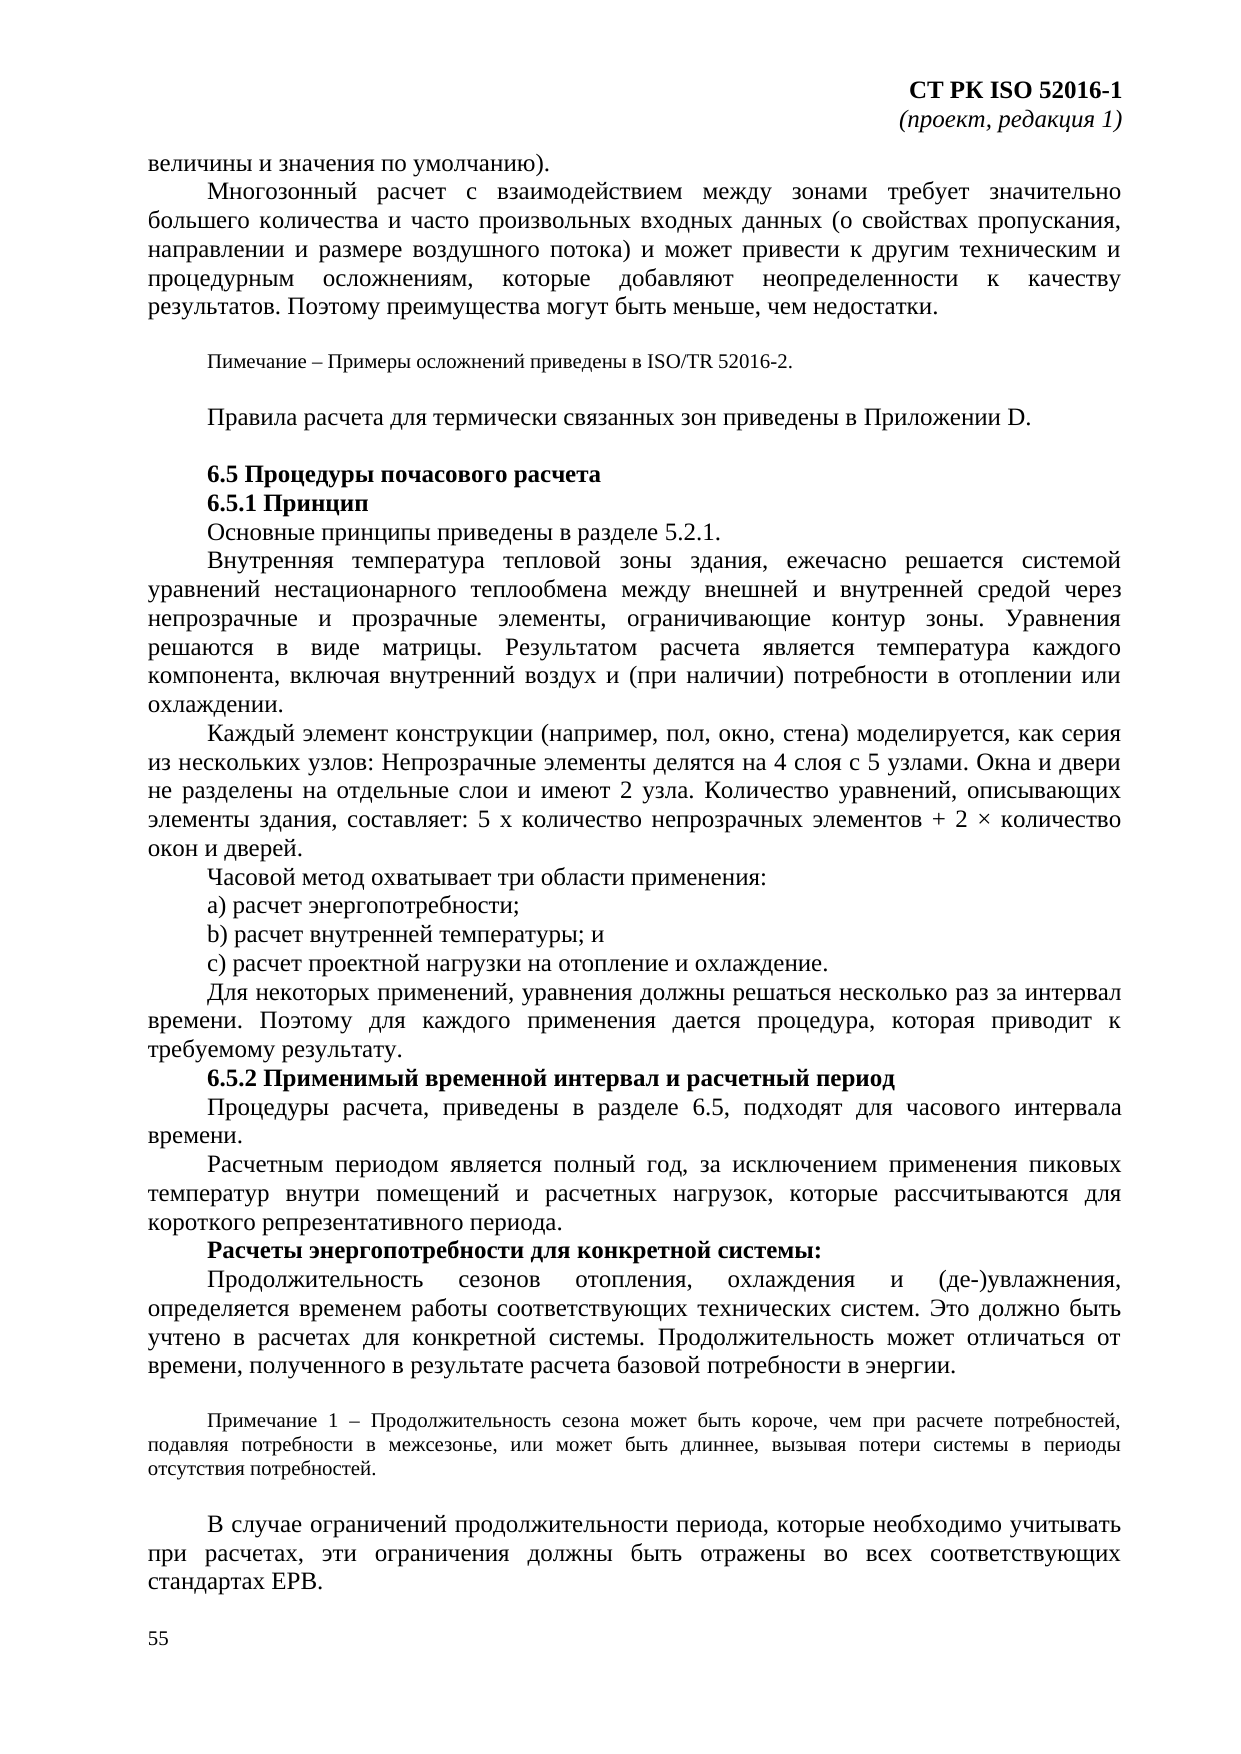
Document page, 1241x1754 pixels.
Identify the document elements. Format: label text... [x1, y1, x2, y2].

text Часовой метод охватывает три области применения: [148, 862, 1122, 891]
text a) расчет энергопотребности; [148, 891, 1122, 919]
text Правила расчета для термически связанных зон приведены в Приложении D. [148, 402, 1122, 431]
text Основные принципы приведены в разделе 5.2.1. [148, 517, 1122, 546]
text c) расчет проектной нагрузки на отопление и охлаждение. [148, 948, 1122, 977]
text 6.5 Процедуры почасового расчета [148, 459, 1122, 488]
text Пимечание – Примеры осложнений приведены в ISO/TR 52016-2. [148, 349, 1122, 373]
text Внутренняя температура тепловой зоны здания, ежечасно решается системой уравнений нестационарного теплообмена между внешней и внутренней средой через непрозрачные и прозрачные элементы, ограничивающие контур зоны. Уравнения решаются в виде матрицы. Результатом расчета является температура каждого компонента, включая внутренний воздух и (при наличии) потребности в отоплении или охлаждении. [148, 546, 1122, 718]
text В случае ограничений продолжительности периода, которые необходимо учитывать при расчетах, эти ограничения должны быть отражены во всех соответствующих стандартах EPB. [148, 1509, 1122, 1595]
text Продолжительность сезонов отопления, охлаждения и (де-)увлажнения, определяется временем работы соответствующих технических систем. Это должно быть учтено в расчетах для конкретной системы. Продолжительность может отличаться от времени, полученного в результате расчета базовой потребности в энергии. [148, 1264, 1122, 1379]
text Многозонный расчет с взаимодействием между зонами требует значительно большего количества и часто произвольных входных данных (о свойствах пропускания, направлении и размере воздушного потока) и может привести к другим техническим и процедурным осложнениям, которые добавляют неопределенности к качеству результатов. Поэтому преимущества могут быть меньше, чем недостатки. [148, 176, 1122, 320]
text Процедуры расчета, приведены в разделе 6.5, подходят для часового интервала времени. [148, 1092, 1122, 1149]
text Примечание 1 – Продолжительность сезона может быть короче, чем при расчете потребностей, подавляя потребности в межсезонье, или может быть длиннее, вызывая потери системы в периоды отсутствия потребностей. [148, 1408, 1122, 1480]
text Расчетным периодом является полный год, за исключением применения пиковых температур внутри помещений и расчетных нагрузок, которые рассчитываются для короткого репрезентативного периода. [148, 1149, 1122, 1236]
text Каждый элемент конструкции (например, пол, окно, стена) моделируется, как серия из нескольких узлов: Непрозрачные элементы делятся на 4 слоя с 5 узлами. Окна и двери не разделены на отдельные слои и имеют 2 узла. Количество уравнений, описывающих элементы здания, составляет: 5 x количество непрозрачных элементов + 2 × количество окон и дверей. [148, 718, 1122, 862]
text b) расчет внутренней температуры; и [148, 919, 1122, 948]
text 6.5.1 Принцип [148, 488, 1122, 517]
text Для некоторых применений, уравнения должны решаться несколько раз за интервал времени. Поэтому для каждого применения дается процедура, которая приводит к требуемому результату. [148, 977, 1122, 1063]
text 6.5.2 Применимый временной интервал и расчетный период [148, 1063, 1122, 1092]
text Расчеты энергопотребности для конкретной системы: [148, 1236, 1122, 1264]
